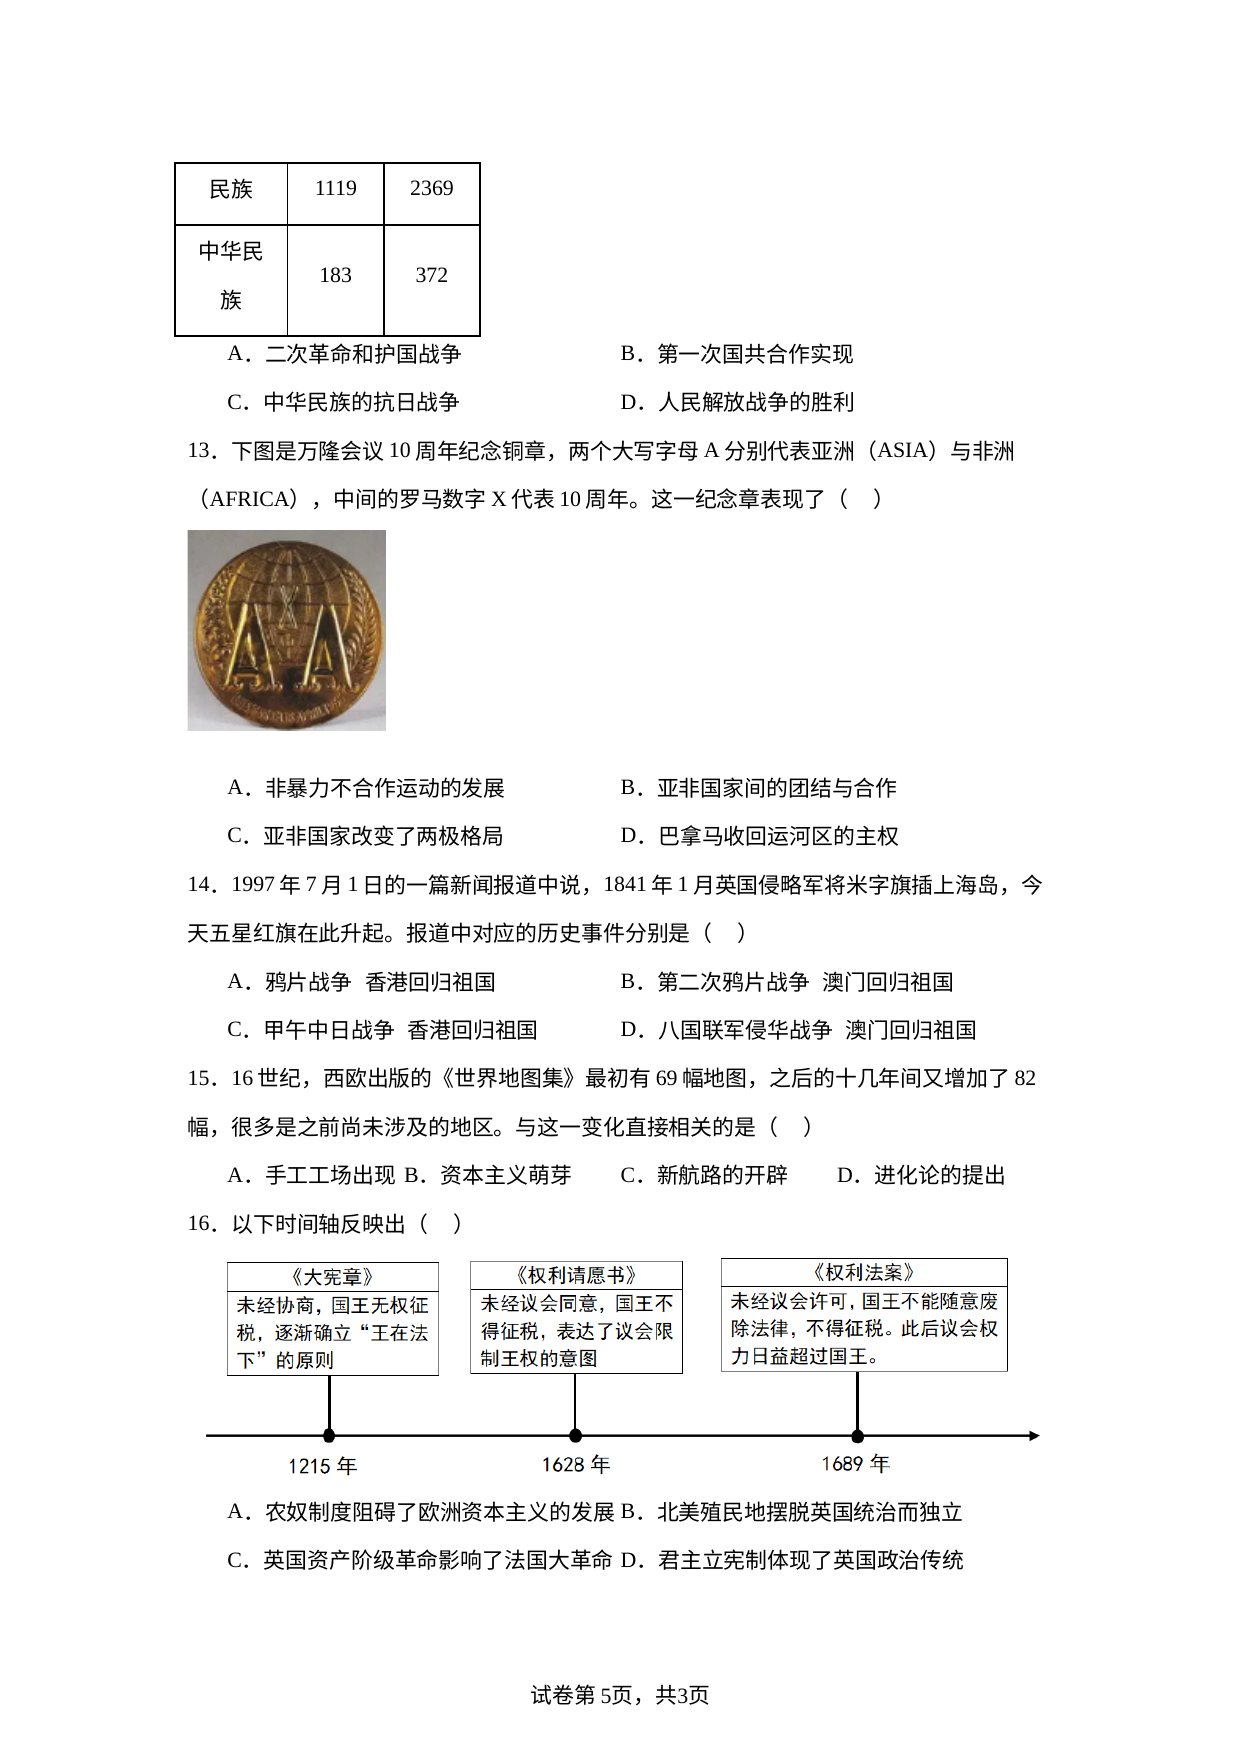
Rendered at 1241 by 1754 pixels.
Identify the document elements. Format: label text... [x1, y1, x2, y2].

table_cell 民族 [176, 164, 287, 224]
table_cell 2369 [385, 164, 479, 224]
text C．甲午中日战争 香港回归祖国 D．八国联军侵华战争 澳门回归祖国 [227, 1013, 1053, 1045]
table_cell 1119 [288, 164, 383, 224]
text A．手工工场出现 B．资本主义萌芽 C．新航路的开辟 D．进化论的提出 [227, 1158, 1053, 1191]
text C．英国资产阶级革命影响了法国大革命 D．君主立宪制体现了英国政治传统 [227, 1543, 1053, 1576]
text A．二次革命和护国战争 B．第一次国共合作实现 [227, 337, 1053, 369]
text 15．16世纪，西欧出版的《世界地图集》最初有69幅地图，之后的十几年间又增加了82幅，很多是之前尚未涉及的地区。与这一变化直接相关的是（ ） [187, 1061, 1053, 1142]
text A．鸦片战争 香港回归祖国 B．第二次鸦片战争 澳门回归祖国 [227, 964, 1053, 997]
text 16．以下时间轴反映出（ ） [187, 1206, 1053, 1239]
text A．农奴制度阻碍了欧洲资本主义的发展 B．北美殖民地摆脱英国统治而独立 [227, 1495, 1053, 1527]
picture [187, 1254, 1053, 1482]
text 14．1997年7月1日的一篇新闻报道中说，1841年1月英国侵略军将米字旗插上海岛，今天五星红旗在此升起。报道中对应的历史事件分别是（ ） [187, 867, 1053, 948]
text A．非暴力不合作运动的发展 B．亚非国家间的团结与合作 [227, 771, 1053, 803]
table_cell 372 [385, 226, 479, 335]
picture [187, 530, 386, 731]
text 13．下图是万隆会议10周年纪念铜章，两个大写字母A分别代表亚洲（ASIA）与非洲（AFRICA），中间的罗马数字X代表10周年。这一纪念章表现了（ ） [187, 433, 1053, 514]
table_cell 中华民族 [176, 226, 287, 335]
text C．亚非国家改变了两极格局 D．巴拿马收回运河区的主权 [227, 819, 1053, 851]
text C．中华民族的抗日战争 D．人民解放战争的胜利 [227, 385, 1053, 417]
table_cell 183 [288, 226, 383, 335]
